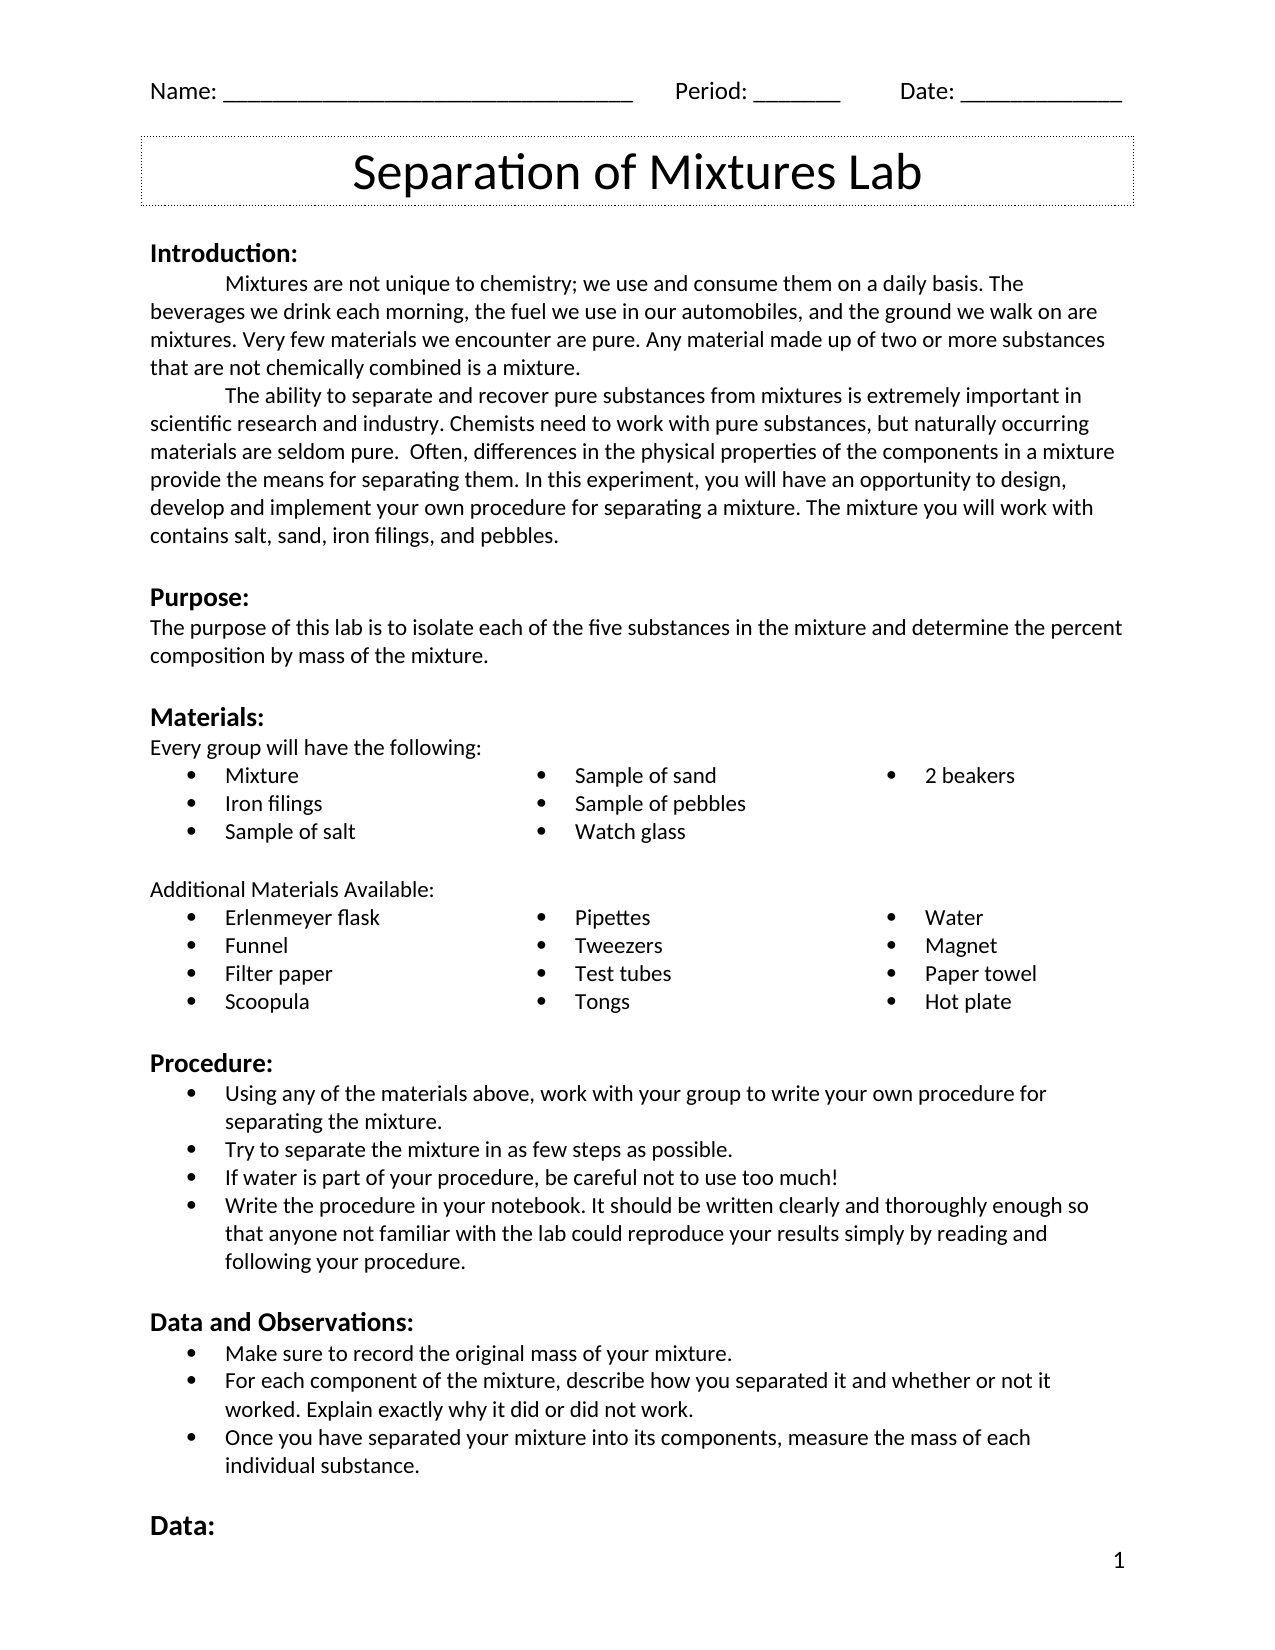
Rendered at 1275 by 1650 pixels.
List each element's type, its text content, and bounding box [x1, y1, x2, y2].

text The ability to separate and recover pure substances from mixtures is extremely important in scientific research and industry. Chemists need to work with pure substances, but naturally occurring materials are seldom pure. Often, differences in the physical properties of the components in a mixture provide the means for separating them. In this experiment, you will have an opportunity to design, develop and implement your own procedure for separating a mixture. The mixture you will work with contains salt, sand, iron filings, and pebbles. [150, 381, 1125, 549]
list Sample of salt [187, 817, 425, 845]
list Funnel [187, 931, 425, 959]
text Purpose: [150, 580, 1125, 613]
list Tweezers [537, 931, 775, 959]
list Tongs [537, 987, 775, 1015]
text Data: [150, 1507, 1125, 1542]
text Materials: [150, 700, 1125, 733]
list Water [887, 903, 1125, 931]
list Iron filings [187, 789, 425, 817]
list Erlenmeyer flask [187, 903, 425, 931]
list Watch glass [537, 817, 775, 845]
list Sample of sand [537, 761, 775, 789]
text Every group will have the following: [150, 733, 1125, 761]
text Name: _________________________________ Period: _______ Date: _____________ [150, 75, 1125, 106]
list Paper towel [887, 959, 1125, 987]
list For each component of the mixture, describe how you separated it and whether or not it worked. Explain exactly why it did or did not work. [187, 1367, 1125, 1423]
text Introduction: [150, 236, 1125, 269]
list Test tubes [537, 959, 775, 987]
list If water is part of your procedure, be careful not to use too much! [187, 1163, 1125, 1191]
list Scoopula [187, 987, 425, 1015]
text Additional Materials Available: [150, 875, 1125, 903]
list Magnet [887, 931, 1125, 959]
list Once you have separated your mixture into its components, measure the mass of each individual substance. [187, 1423, 1125, 1479]
text Separation of Mixtures Lab [141, 136, 1134, 206]
text Procedure: [150, 1046, 1125, 1079]
list Pipettes [537, 903, 775, 931]
text Data and Observations: [150, 1306, 1125, 1339]
text The purpose of this lab is to isolate each of the five substances in the mixture and determine the percent composition by mass of the mixture. [150, 613, 1125, 669]
list Using any of the materials above, work with your group to write your own procedure for separating the mixture. [187, 1079, 1125, 1135]
list Filter paper [187, 959, 425, 987]
list 2 beakers [887, 761, 1125, 789]
text Mixtures are not unique to chemistry; we use and consume them on a daily basis. The beverages we drink each morning, the fuel we use in our automobiles, and the ground we walk on are mixtures. Very few materials we encounter are pure. Any material made up of two or more substances that are not chemically combined is a mixture. [150, 269, 1125, 381]
list Make sure to record the original mass of your mixture. [187, 1339, 1125, 1367]
list Hot plate [887, 987, 1125, 1015]
list Write the procedure in your notebook. It should be written clearly and thoroughly enough so that anyone not familiar with the lab could reproduce your results simply by reading and following your procedure. [187, 1191, 1125, 1275]
list Try to separate the mixture in as few steps as possible. [187, 1135, 1125, 1163]
list Mixture [187, 761, 425, 789]
list Sample of pebbles [537, 789, 775, 817]
